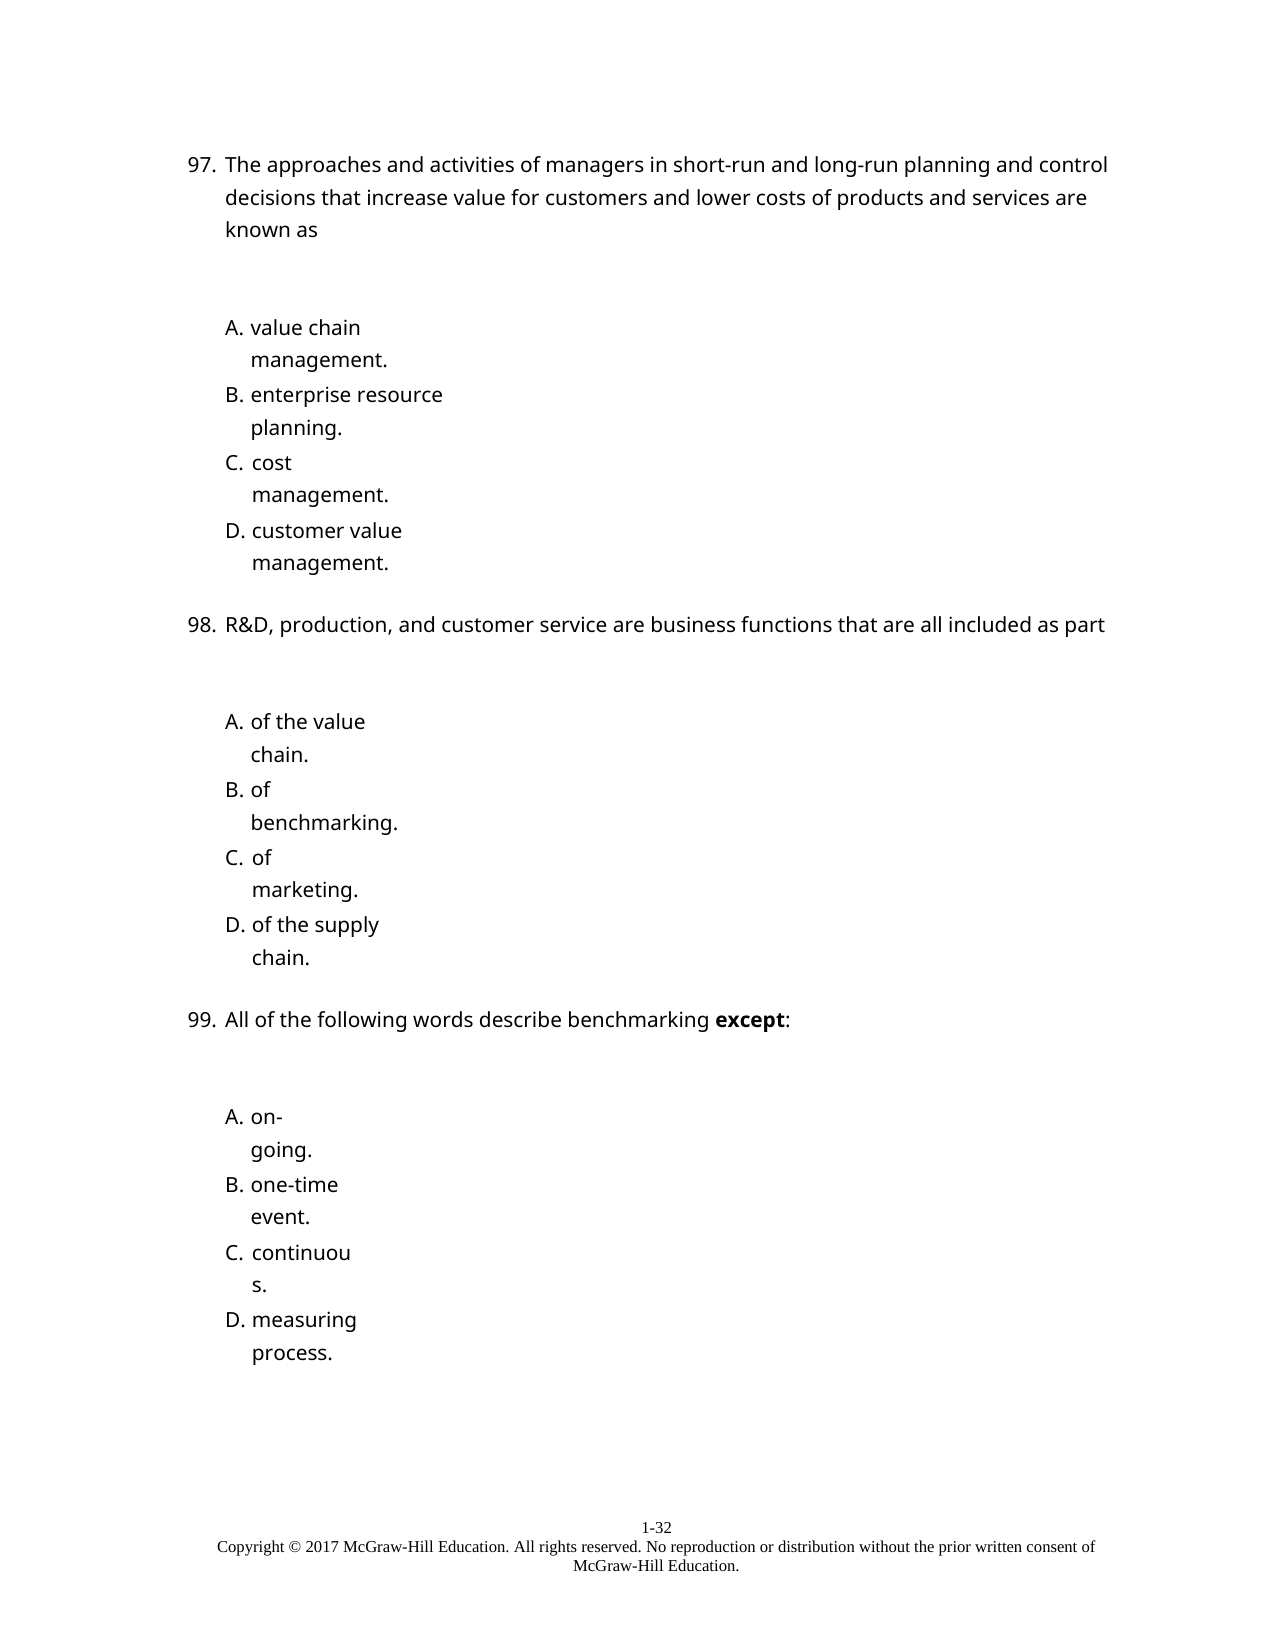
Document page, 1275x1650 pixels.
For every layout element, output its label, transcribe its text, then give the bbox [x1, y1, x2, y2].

table_header 99. [188, 1005, 225, 1370]
table_header R&D, production, and customer service are business functions that are all included as part [225, 610, 1125, 976]
table_header All of the following words describe benchmarking except: [225, 1005, 1125, 1370]
table_header The approaches and activities of managers in short-run and long-run planning and control decisions that increase value for customers and lower costs of products and services are known as [225, 150, 1125, 581]
table_header 98. [188, 610, 225, 976]
table_header 97. [188, 150, 225, 581]
